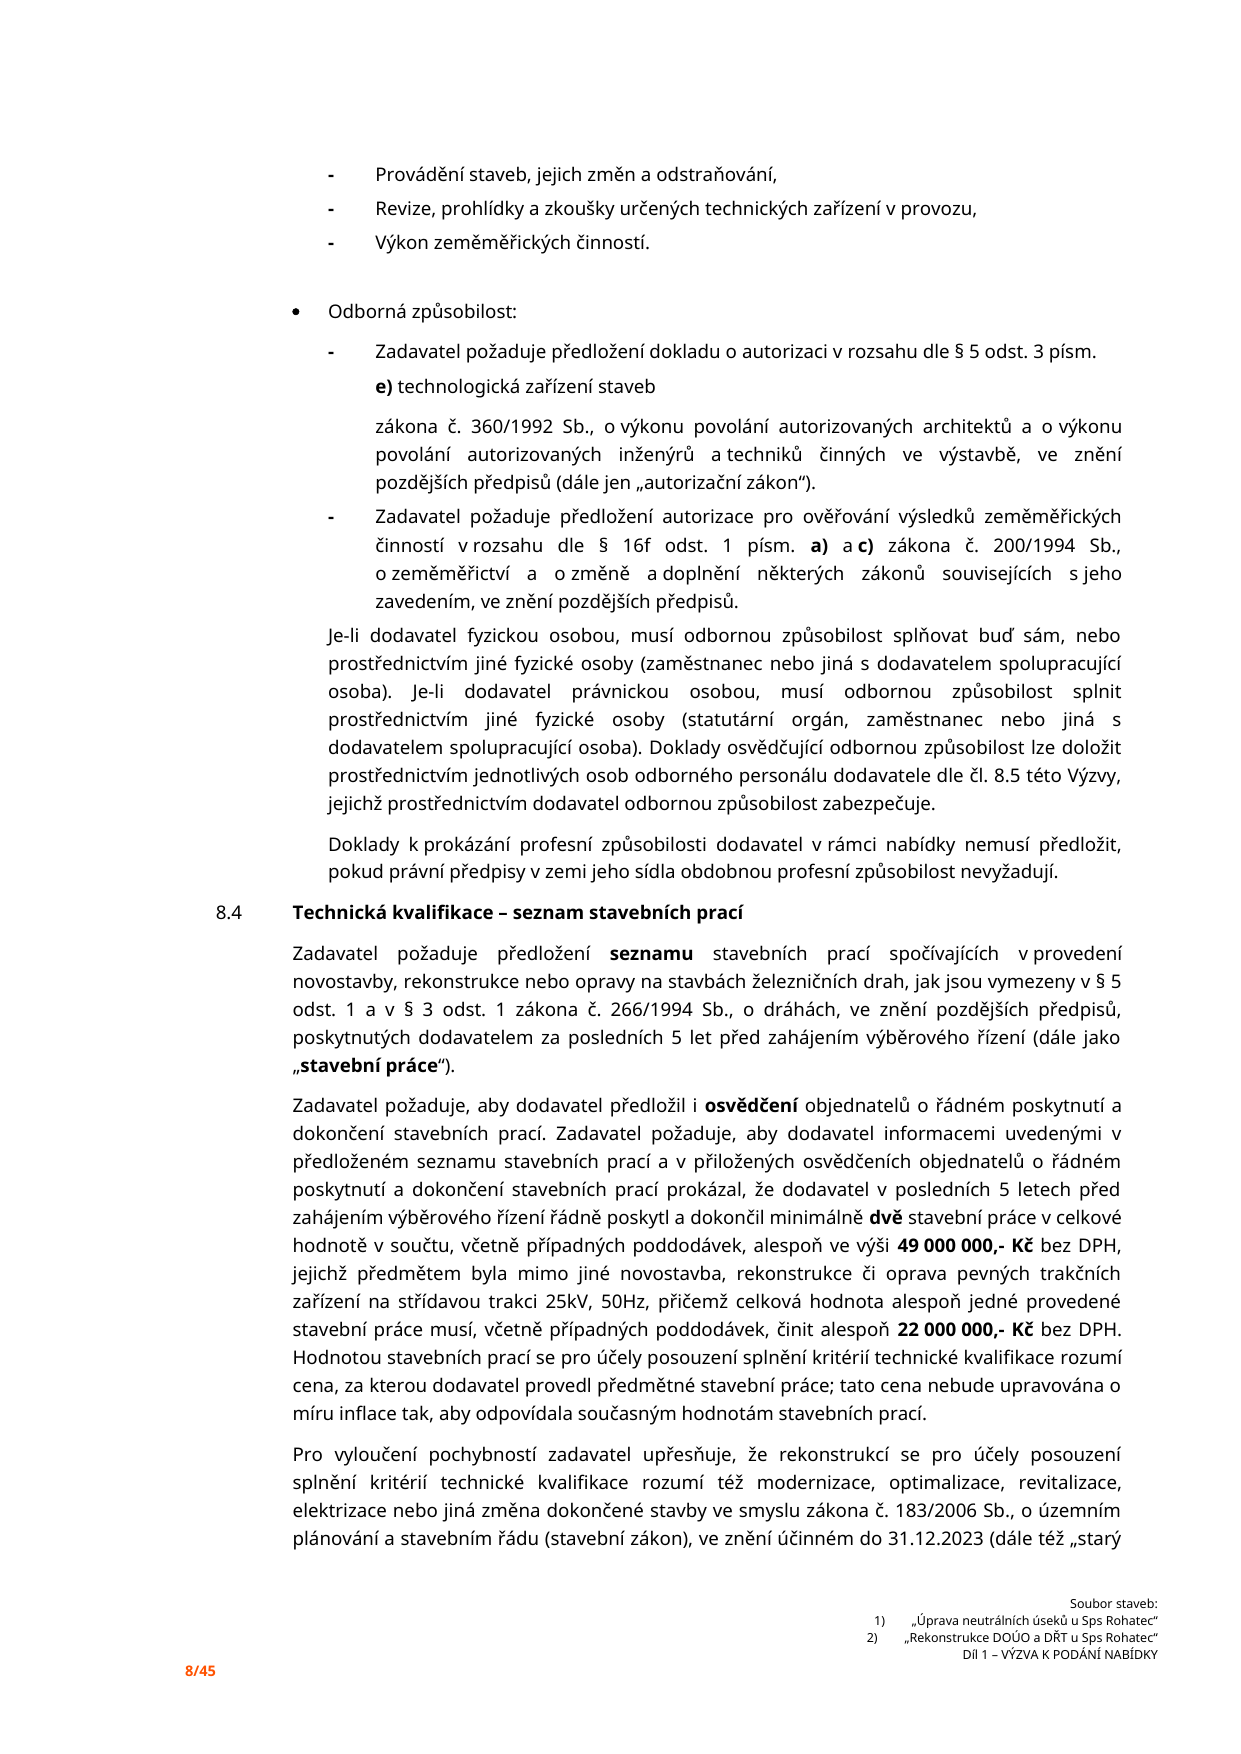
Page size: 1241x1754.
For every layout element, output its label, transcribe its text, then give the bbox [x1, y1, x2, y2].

text Zadavatel požaduje předložení seznamu stavebních prací spočívajících v provedení novostavby, rekonstrukce nebo opravy na stavbách železničních drah, jak jsou vymezeny v § 5 odst. 1 a v § 3 odst. 1 zákona č. 266/1994 Sb., o dráhách, ve znění pozdějších předpisů, poskytnutých dodavatelem za posledních 5 let před zahájením výběrového řízení (dále jako „stavební práce“). [292, 940, 1122, 1077]
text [292, 1441, 1122, 1551]
text Výkon zeměměřických činností. [328, 230, 1122, 255]
text Doklady k prokázání profesní způsobilosti dodavatel v rámci nabídky nemusí předložit, pokud právní předpisy v zemi jeho sídla obdobnou profesní způsobilost nevyžadují. [328, 831, 1122, 884]
text Zadavatel požaduje předložení dokladu o autorizaci v rozsahu dle § 5 odst. 3 písm. [328, 339, 1122, 364]
text Je-li dodavatel fyzickou osobou, musí odbornou způsobilost splňovat buď sám, nebo prostřednictvím jiné fyzické osoby (zaměstnanec nebo jiná s dodavatelem spolupracující osoba). Je-li dodavatel právnickou osobou, musí odbornou způsobilost splnit prostřednictvím jiné fyzické osoby (statutární orgán, zaměstnanec nebo jiná s dodavatelem spolupracující osoba). Doklady osvědčující odbornou způsobilost lze doložit prostřednictvím jednotlivých osob odborného personálu dodavatele dle čl. 8.5 této Výzvy, jejichž prostřednictvím dodavatel odbornou způsobilost zabezpečuje. [328, 622, 1122, 816]
list e) technologická zařízení staveb [339, 373, 1122, 398]
text Zadavatel požaduje, aby dodavatel předložil i osvědčení objednatelů o řádném poskytnutí a dokončení stavebních prací. Zadavatel požaduje, aby dodavatel informacemi uvedenými v předloženém seznamu stavebních prací a v přiložených osvědčeních objednatelů o řádném poskytnutí a dokončení stavebních prací prokázal, že dodavatel v posledních 5 letech před zahájením výběrového řízení řádně poskytl a dokončil minimálně dvě stavební práce v celkové hodnotě v součtu, včetně případných poddodávek, alespoň ve výši 49 000 000,- Kč bez DPH, jejichž předmětem byla mimo jiné novostavba, rekonstrukce či oprava pevných trakčních zařízení na střídavou trakci 25kV, 50Hz, přičemž celková hodnota alespoň jedné provedené stavební práce musí, včetně případných poddodávek, činit alespoň 22 000 000,- Kč bez DPH. Hodnotou stavebních prací se pro účely posouzení splnění kritérií technické kvalifikace rozumí cena, za kterou dodavatel provedl předmětné stavební práce; tato cena nebude upravována o míru inflace tak, aby odpovídala současným hodnotám stavebních prací. [292, 1092, 1122, 1426]
text Revize, prohlídky a zkoušky určených technických zařízení v provozu, [328, 195, 1122, 221]
text Odborná způsobilost: [292, 298, 1122, 324]
text Technická kvalifikace – seznam stavebních prací [216, 899, 1122, 925]
text Zadavatel požaduje předložení autorizace pro ověřování výsledků zeměměřických činností v rozsahu dle § 16f odst. 1 písm. a) a c) zákona č. 200/1994 Sb., o zeměměřictví a o změně a doplnění některých zákonů souvisejících s jeho zavedením, ve znění pozdějších předpisů. [328, 504, 1122, 613]
list zákona č. 360/1992 Sb., o výkonu povolání autorizovaných architektů a o výkonu povolání autorizovaných inženýrů a techniků činných ve výstavbě, ve znění pozdějších předpisů (dále jen „autorizační zákon“). [375, 413, 1122, 495]
text Provádění staveb, jejich změn a odstraňování, [328, 161, 1122, 187]
